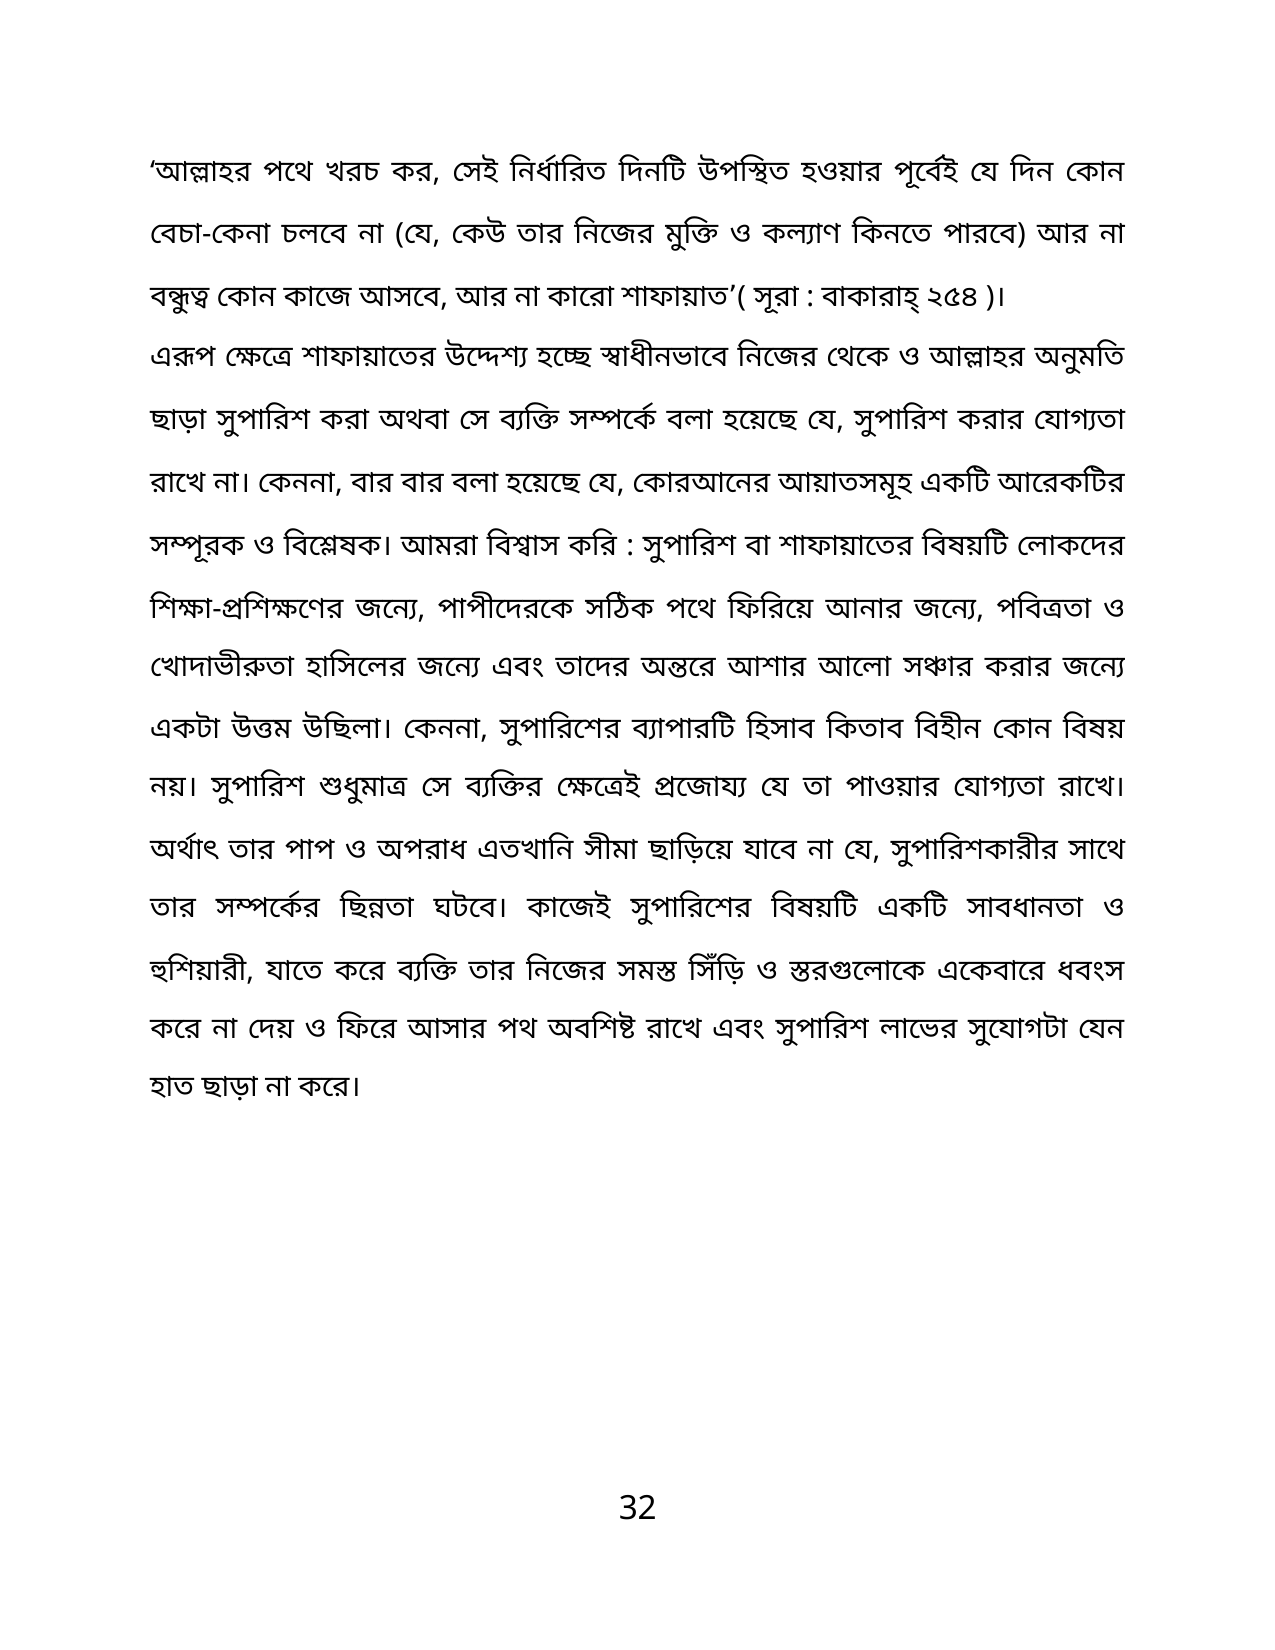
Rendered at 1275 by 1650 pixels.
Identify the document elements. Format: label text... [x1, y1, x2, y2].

text এরূপ ক্ষেত্রে শাফায়াতের উদ্দেশ্য হচ্ছে স্বাধীনভাবে নিজের থেকে ও আল্লাহর অনুমতি ছাড়া সুপারিশ করা অথবা সে ব্যক্তি সম্পর্কে বলা হয়েছে যে, সুপারিশ করার যোগ্যতা রাখে না। কেননা, বার বার বলা হয়েছে যে, কোরআনের আয়াতসমূহ একটি আরেকটির সম্পূরক ও বিশ্লেষক। আমরা বিশ্বাস করি : সুপারিশ বা শাফায়াতের বিষয়টি লোকদের শিক্ষা-প্রশিক্ষণের জন্যে, পাপীদেরকে সঠিক পথে ফিরিয়ে আনার জন্যে, পবিত্রতা ও খোদাভীরুতা হাসিলের জন্যে এবং তাদের অন্তরে আশার আলো সঞ্চার করার জন্যে একটা উত্তম উছিলা। কেননা, সুপারিশের ব্যাপারটি হিসাব কিতাব বিহীন কোন বিষয় নয়। সুপারিশ শুধুমাত্র সে ব্যক্তির ক্ষেত্রেই প্রজোয্য যে তা পাওয়ার যোগ্যতা রাখে। অর্থাৎ তার পাপ ও অপরাধ এতখানি সীমা ছাড়িয়ে যাবে না যে, সুপারিশকারীর সাথে তার সম্পর্কের ছিন্নতা ঘটবে। কাজেই সুপারিশের বিষয়টি একটি সাবধানতা ও হুশিয়ারী, যাতে করে ব্যক্তি তার নিজের সমস্ত সিঁড়ি ও স্তরগুলোকে একেবারে ধবংস করে না দেয় ও ফিরে আসার পথ অবশিষ্ট রাখে এবং সুপারিশ লাভের সুযোগটা যেন হাত ছাড়া না করে। [150, 340, 1125, 1108]
text ‘আল্লাহর পথে খরচ কর, সেই নির্ধারিত দিনটি উপস্থিত হওয়ার পূর্বেই যে দিন কোন বেচা-কেনা চলবে না (যে, কেউ তার নিজের মুক্তি ও কল্যাণ কিনতে পারবে) আর না বন্ধুত্ব কোন কাজে আসবে, আর না কারো শাফায়াত’( সূরা : বাকারাহ্ ২৫৪ )। [150, 150, 1125, 319]
